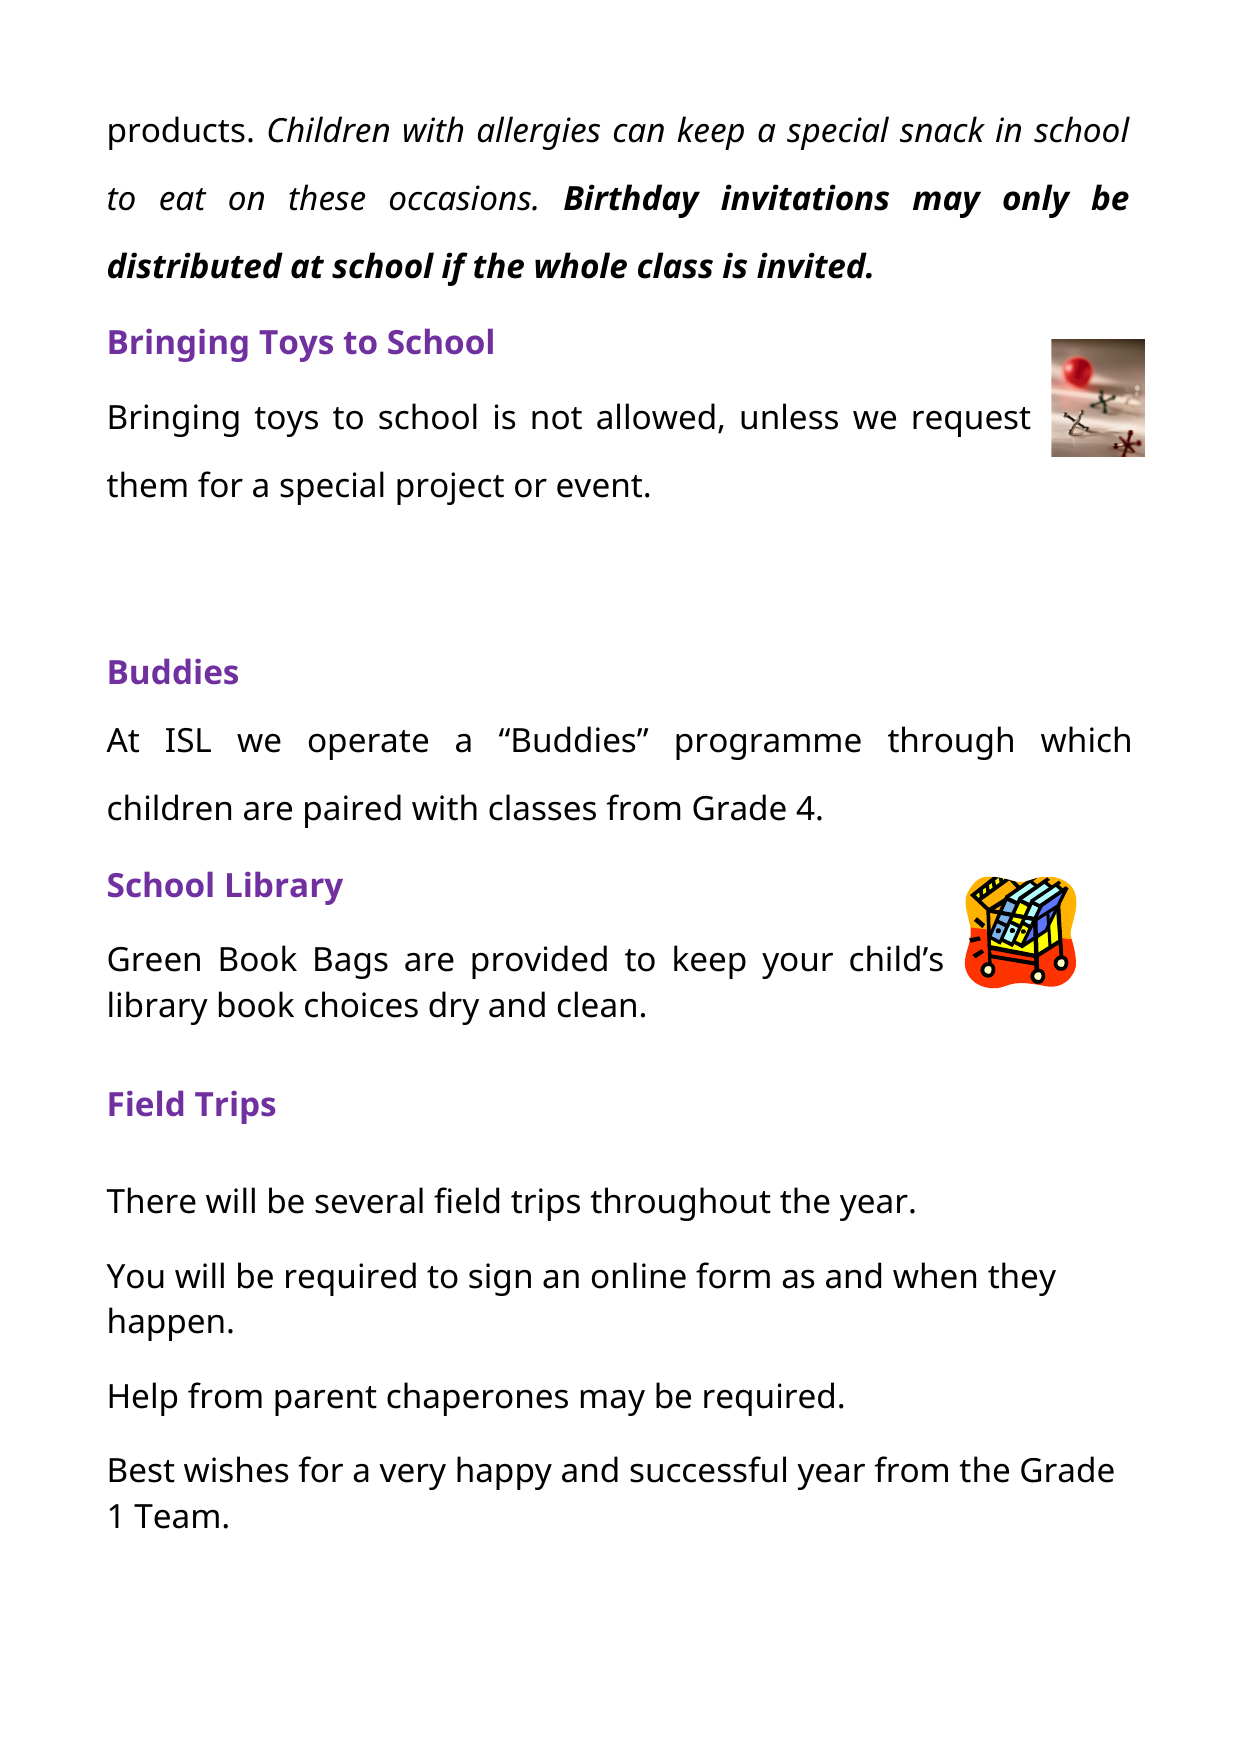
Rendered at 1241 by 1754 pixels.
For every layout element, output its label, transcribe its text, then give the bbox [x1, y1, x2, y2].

text Buddies [106, 649, 1134, 694]
subtitle School Library [106, 862, 1134, 907]
text At ISL we operate a “Buddies” programme through which children are paired with classes from Grade 4. [106, 717, 1134, 831]
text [106, 106, 1134, 288]
subtitle Bringing Toys to School [106, 319, 1134, 364]
text Green Book Bags are provided to keep your child’s library book choices dry and clean. [106, 936, 1134, 1027]
text Best wishes for a very happy and successful year from the Grade 1 Team. [106, 1447, 1134, 1538]
subtitle Field Trips [106, 1081, 1134, 1126]
picture [1051, 339, 1145, 457]
text Bringing toys to school is not allowed, unless we request them for a special project or event. [106, 393, 1134, 507]
text You will be required to sign an online form as and when they happen. [106, 1252, 1134, 1343]
text There will be several field trips throughout the year. [106, 1178, 1134, 1223]
text Help from parent chaperones may be required. [106, 1372, 1134, 1418]
